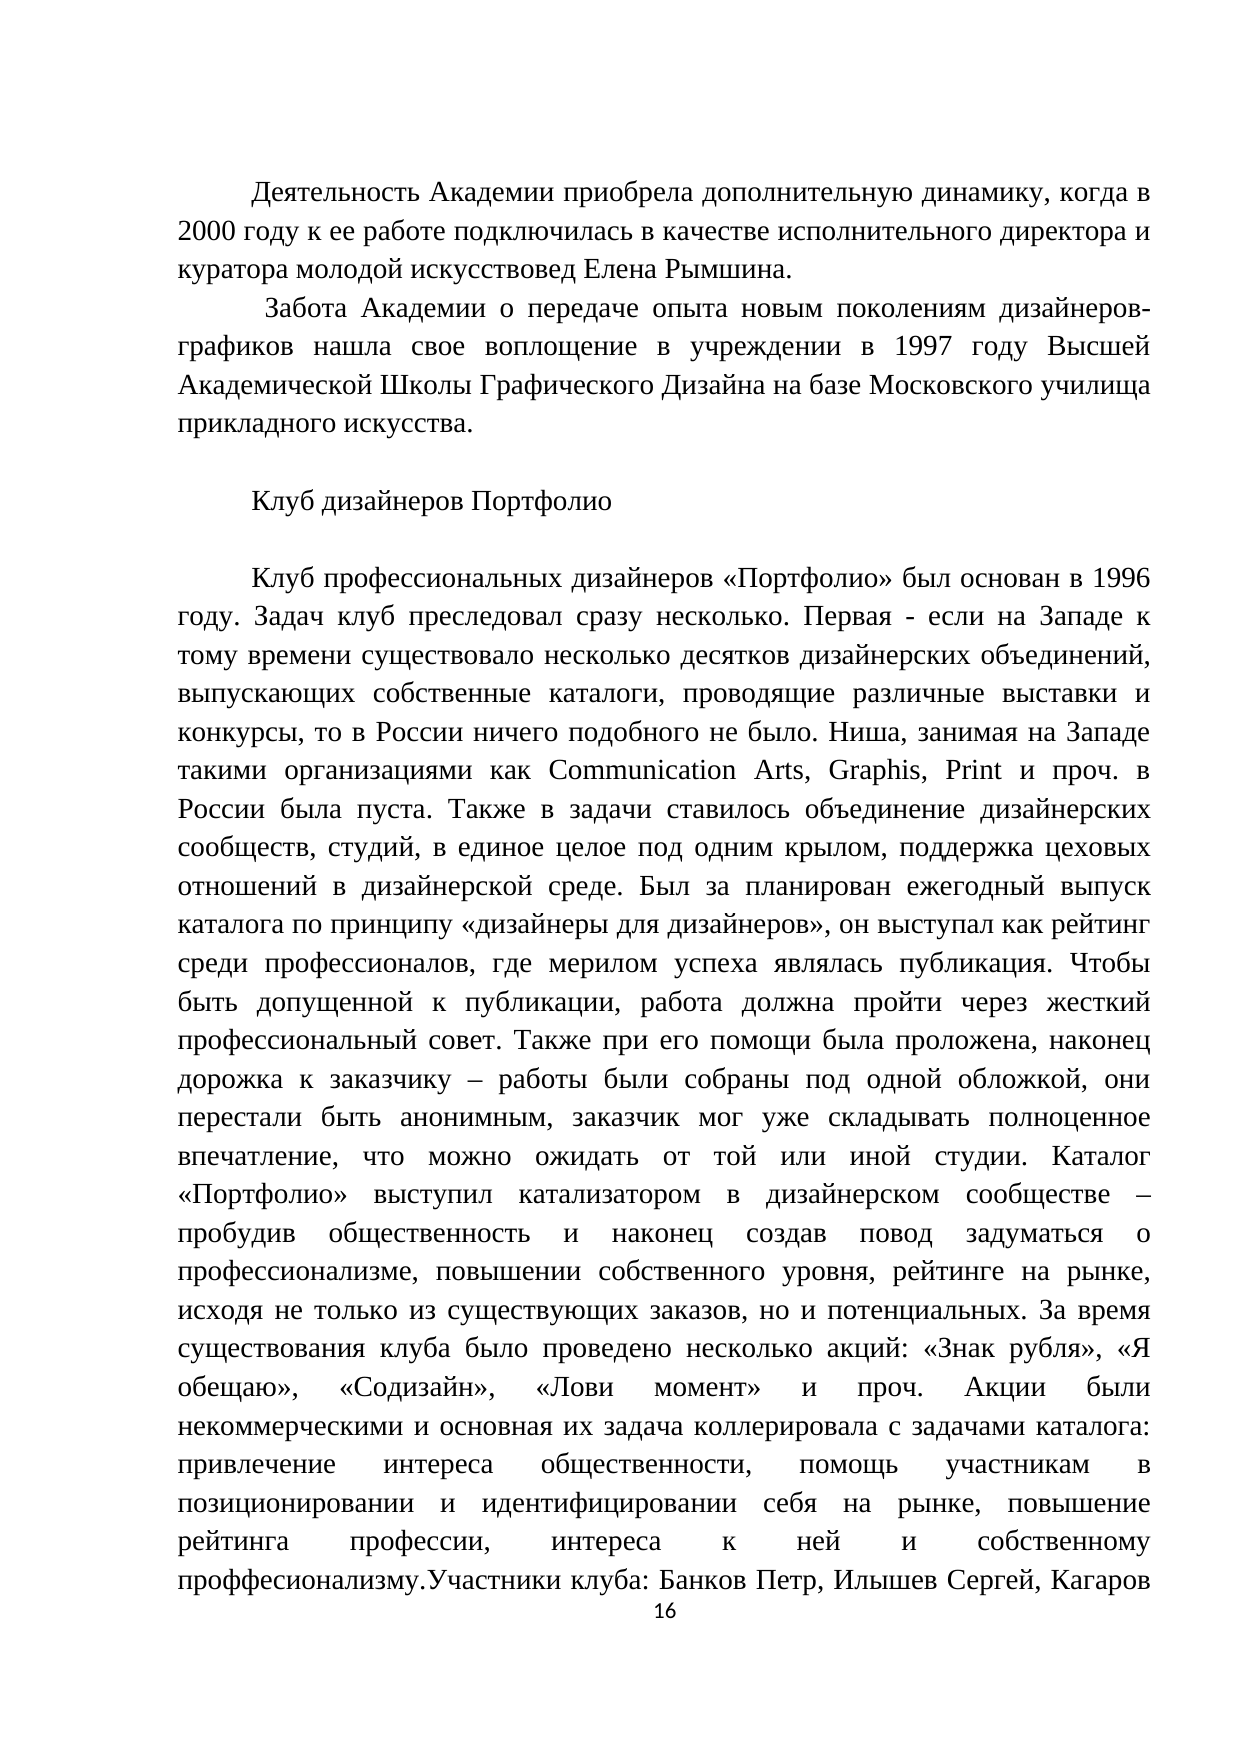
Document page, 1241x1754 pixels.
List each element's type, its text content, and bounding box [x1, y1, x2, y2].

text Деятельность Академии приобрела дополнительную динамику, когда в 2000 году к ее работе подключилась в качестве исполнительного директора и куратора молодой искусствовед Елена Рымшина. [177, 174, 1152, 285]
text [177, 560, 1152, 1595]
text Клуб дизайнеров Портфолио [177, 483, 1152, 516]
text Забота Академии о передаче опыта новым поколениям дизайнеров-графиков нашла свое воплощение в учреждении в 1997 году Высшей Академической Школы Графического Дизайна на базе Московского училища прикладного искусства. [177, 290, 1152, 439]
